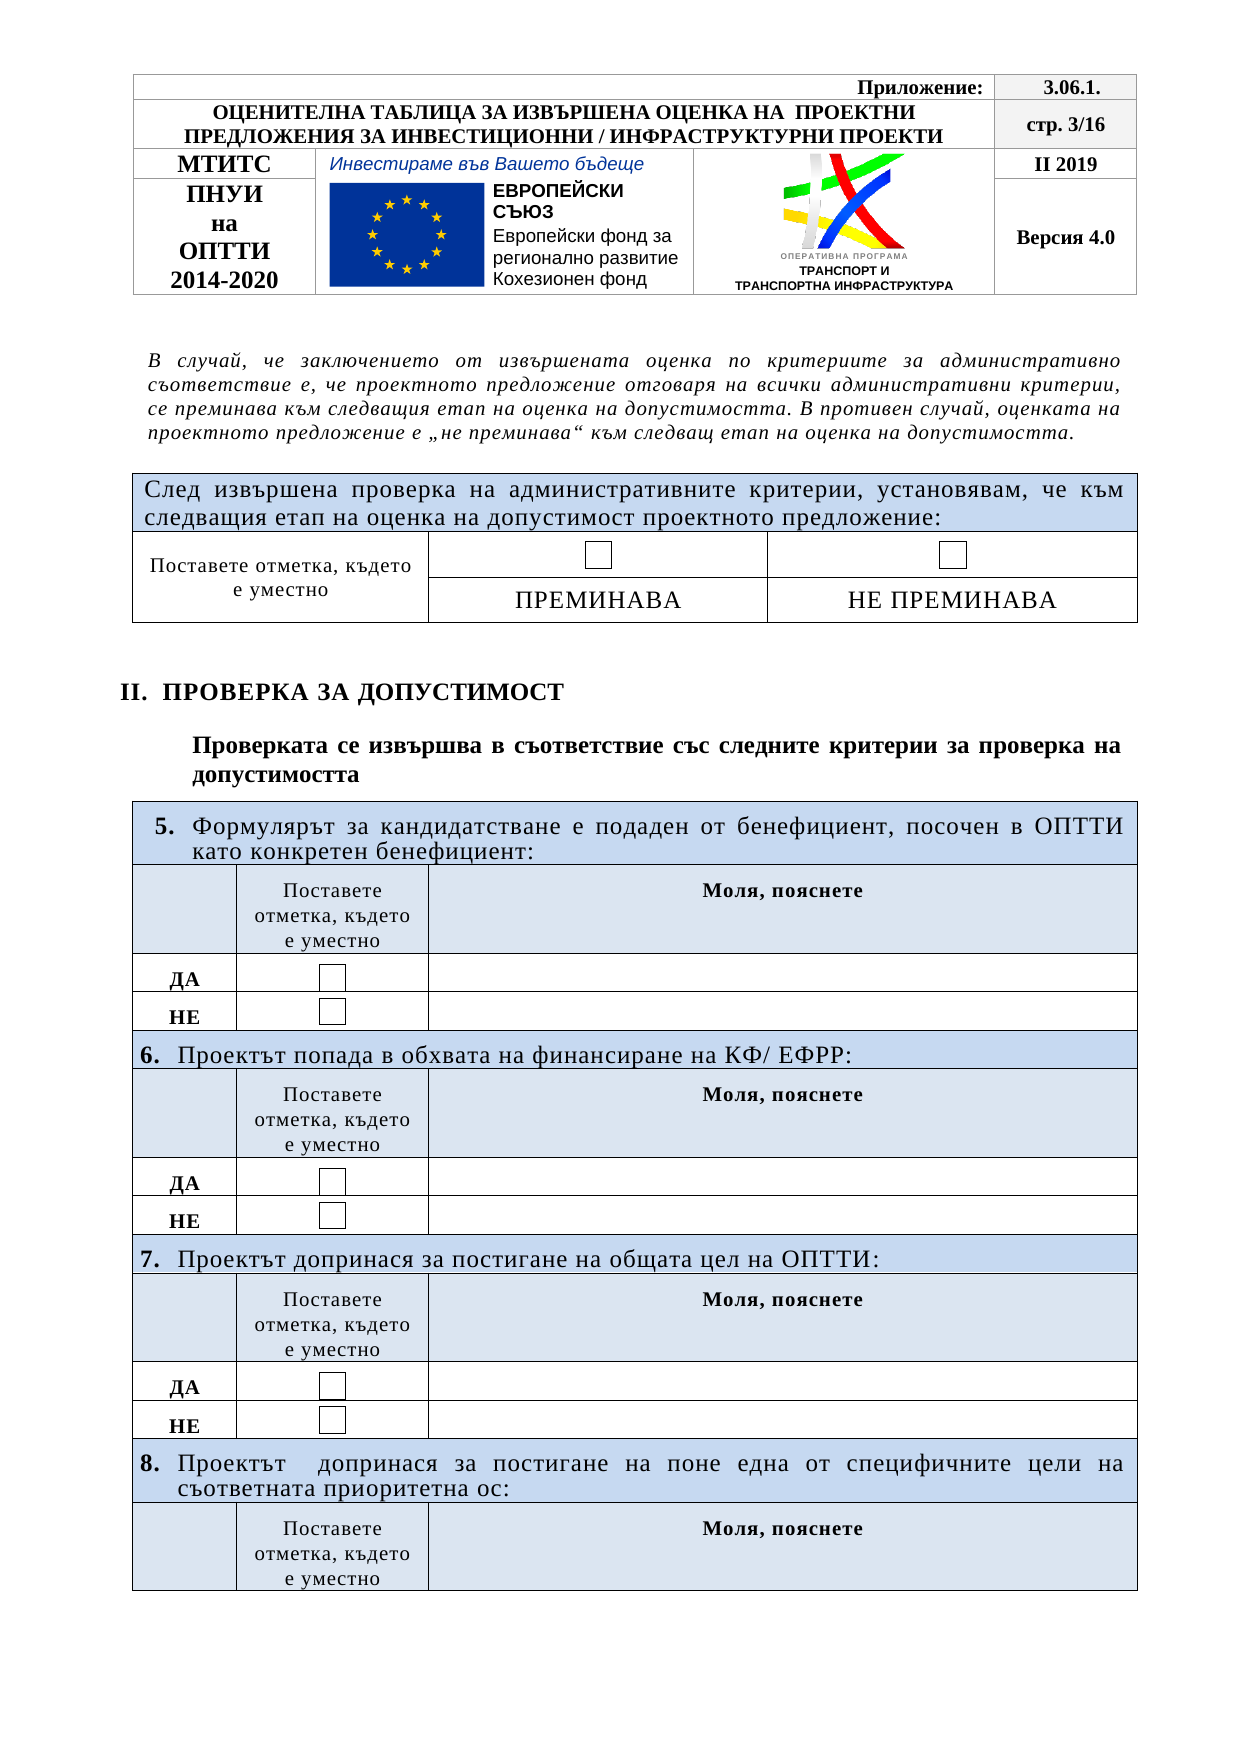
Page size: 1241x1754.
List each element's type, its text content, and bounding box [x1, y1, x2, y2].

table_cell [429, 992, 1137, 1030]
table_cell [429, 1158, 1137, 1195]
table_cell НЕ ПРЕМИНАВА [768, 578, 1137, 622]
table_cell [768, 532, 1137, 577]
table_cell Моля, пояснете [429, 1069, 1137, 1157]
table_cell Проектът допринася за постигане на общата цел на ОПТТИ: [133, 1235, 1137, 1272]
table_cell [237, 954, 428, 991]
table_cell [133, 865, 236, 953]
table_cell [237, 1362, 428, 1399]
table_cell [237, 992, 428, 1030]
table_cell Поставете отметка, където е уместно [237, 1274, 428, 1361]
list ПРОВЕРКА ЗА ДОПУСТИМОСТ [148, 677, 1122, 706]
table_cell [237, 1401, 428, 1438]
table_cell НЕ [133, 1196, 236, 1234]
table_cell Поставете отметка, където е уместно [237, 1503, 428, 1590]
table_cell [429, 1196, 1137, 1234]
table_cell [133, 1069, 236, 1157]
table_cell [237, 1196, 428, 1234]
table_header Формулярът за кандидатстване е подаден от бенефициент, посочен в ОПТТИ като конкретен бенефициент: [133, 802, 1137, 864]
table_cell Моля, пояснете [429, 1503, 1137, 1590]
table_cell ДА [133, 954, 236, 991]
table_cell НЕ [133, 1401, 236, 1438]
table_cell [429, 954, 1137, 991]
table_header След извършена проверка на административните критерии, установявам, че към следващия етап на оценка на допустимост проектното предложение: [133, 474, 1137, 531]
table_cell Моля, пояснете [429, 865, 1137, 953]
table_cell ДА [133, 1158, 236, 1195]
table_cell ПРЕМИНАВА [429, 578, 767, 622]
picture [782, 153, 906, 249]
table_cell [429, 532, 767, 577]
table_cell Поставете отметка, където е уместно [237, 865, 428, 953]
text В случай, че заключението от извършената оценка по критериите за административно съответствие е, че проектното предложение отговаря на всички административни критерии, се преминава към следващия етап на оценка на допустимостта. В противен случай, оценката на проектното предложение е „не преминава“ към следващ етап на оценка на допустимостта. [148, 348, 1122, 444]
table_cell [237, 1158, 428, 1195]
text Проверката се извършва в съответствие със следните критерии за проверка на допустимостта [192, 731, 1122, 788]
table_cell НЕ [133, 992, 236, 1030]
table_cell Поставете отметка, където е уместно [237, 1069, 428, 1157]
table_cell Моля, пояснете [429, 1274, 1137, 1361]
table_cell [429, 1401, 1137, 1438]
table_cell [133, 1503, 236, 1590]
table_cell ДА [133, 1362, 236, 1399]
table_cell Проектът допринася за постигане на поне една от специфичните цели на съответната приоритетна ос: [133, 1439, 1137, 1502]
table_cell [429, 1362, 1137, 1399]
table_cell Поставете отметка, където е уместно [133, 532, 428, 622]
table_cell [133, 1274, 236, 1361]
table_cell Проектът попада в обхвата на финансиране на КФ/ ЕФРР: [133, 1031, 1137, 1068]
